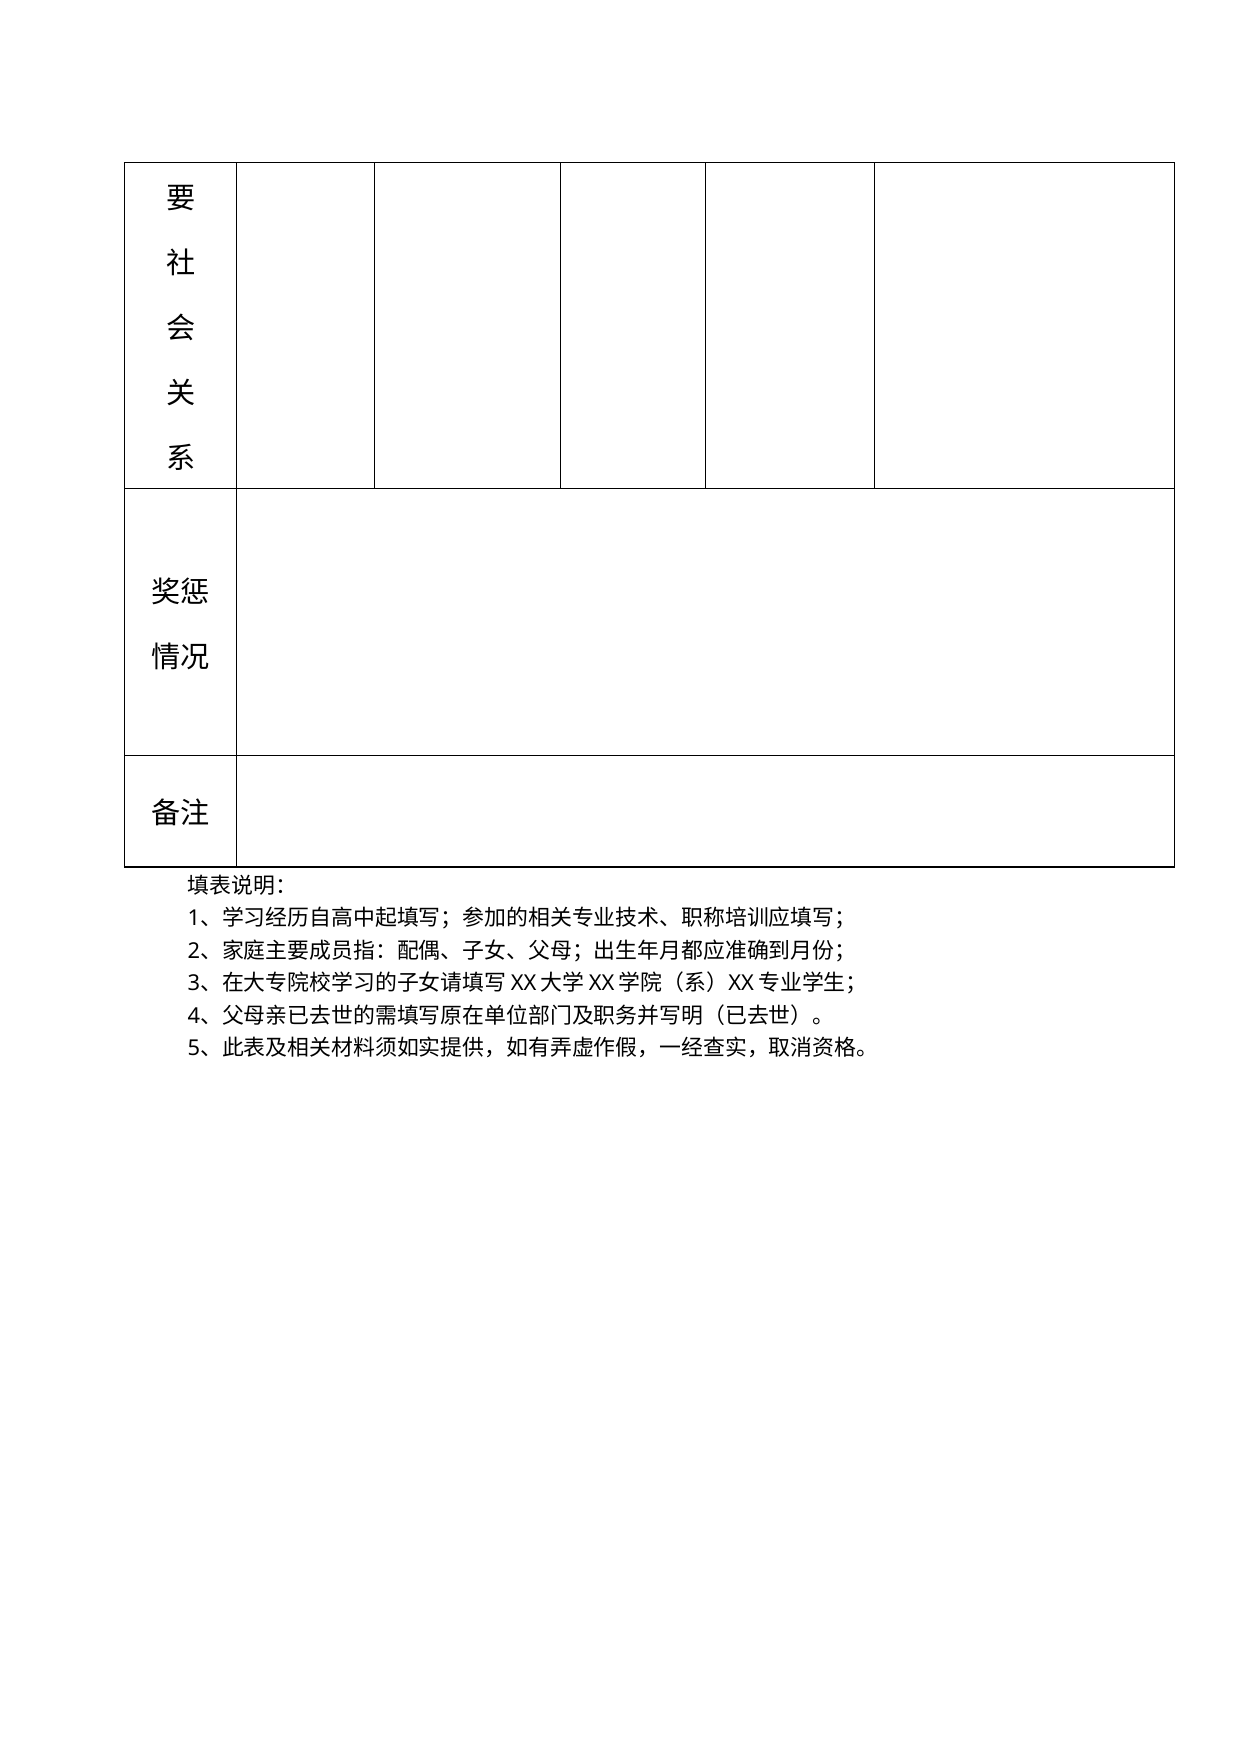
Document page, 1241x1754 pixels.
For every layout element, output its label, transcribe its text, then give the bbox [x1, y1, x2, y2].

table_cell [706, 163, 874, 488]
table_cell [875, 163, 1174, 488]
text 1、学习经历自高中起填写；参加的相关专业技术、职称培训应填写； [187, 900, 1053, 932]
table_cell 备注 [125, 756, 236, 866]
table_cell [237, 756, 1174, 866]
table_cell 奖惩 情况 [125, 489, 236, 755]
text 3、在大专院校学习的子女请填写XX大学XX学院（系）XX专业学生； [187, 965, 1053, 997]
text 5、此表及相关材料须如实提供，如有弄虚作假，一经查实，取消资格。 [187, 1030, 1053, 1062]
table_cell [237, 163, 374, 488]
text 4、父母亲已去世的需填写原在单位部门及职务并写明（已去世）。 [187, 997, 1053, 1030]
table_cell [375, 163, 560, 488]
table_cell [561, 163, 705, 488]
text 填表说明： [187, 868, 1053, 900]
table_cell [237, 489, 1174, 755]
text 2、家庭主要成员指：配偶、子女、父母；出生年月都应准确到月份； [187, 932, 1053, 965]
